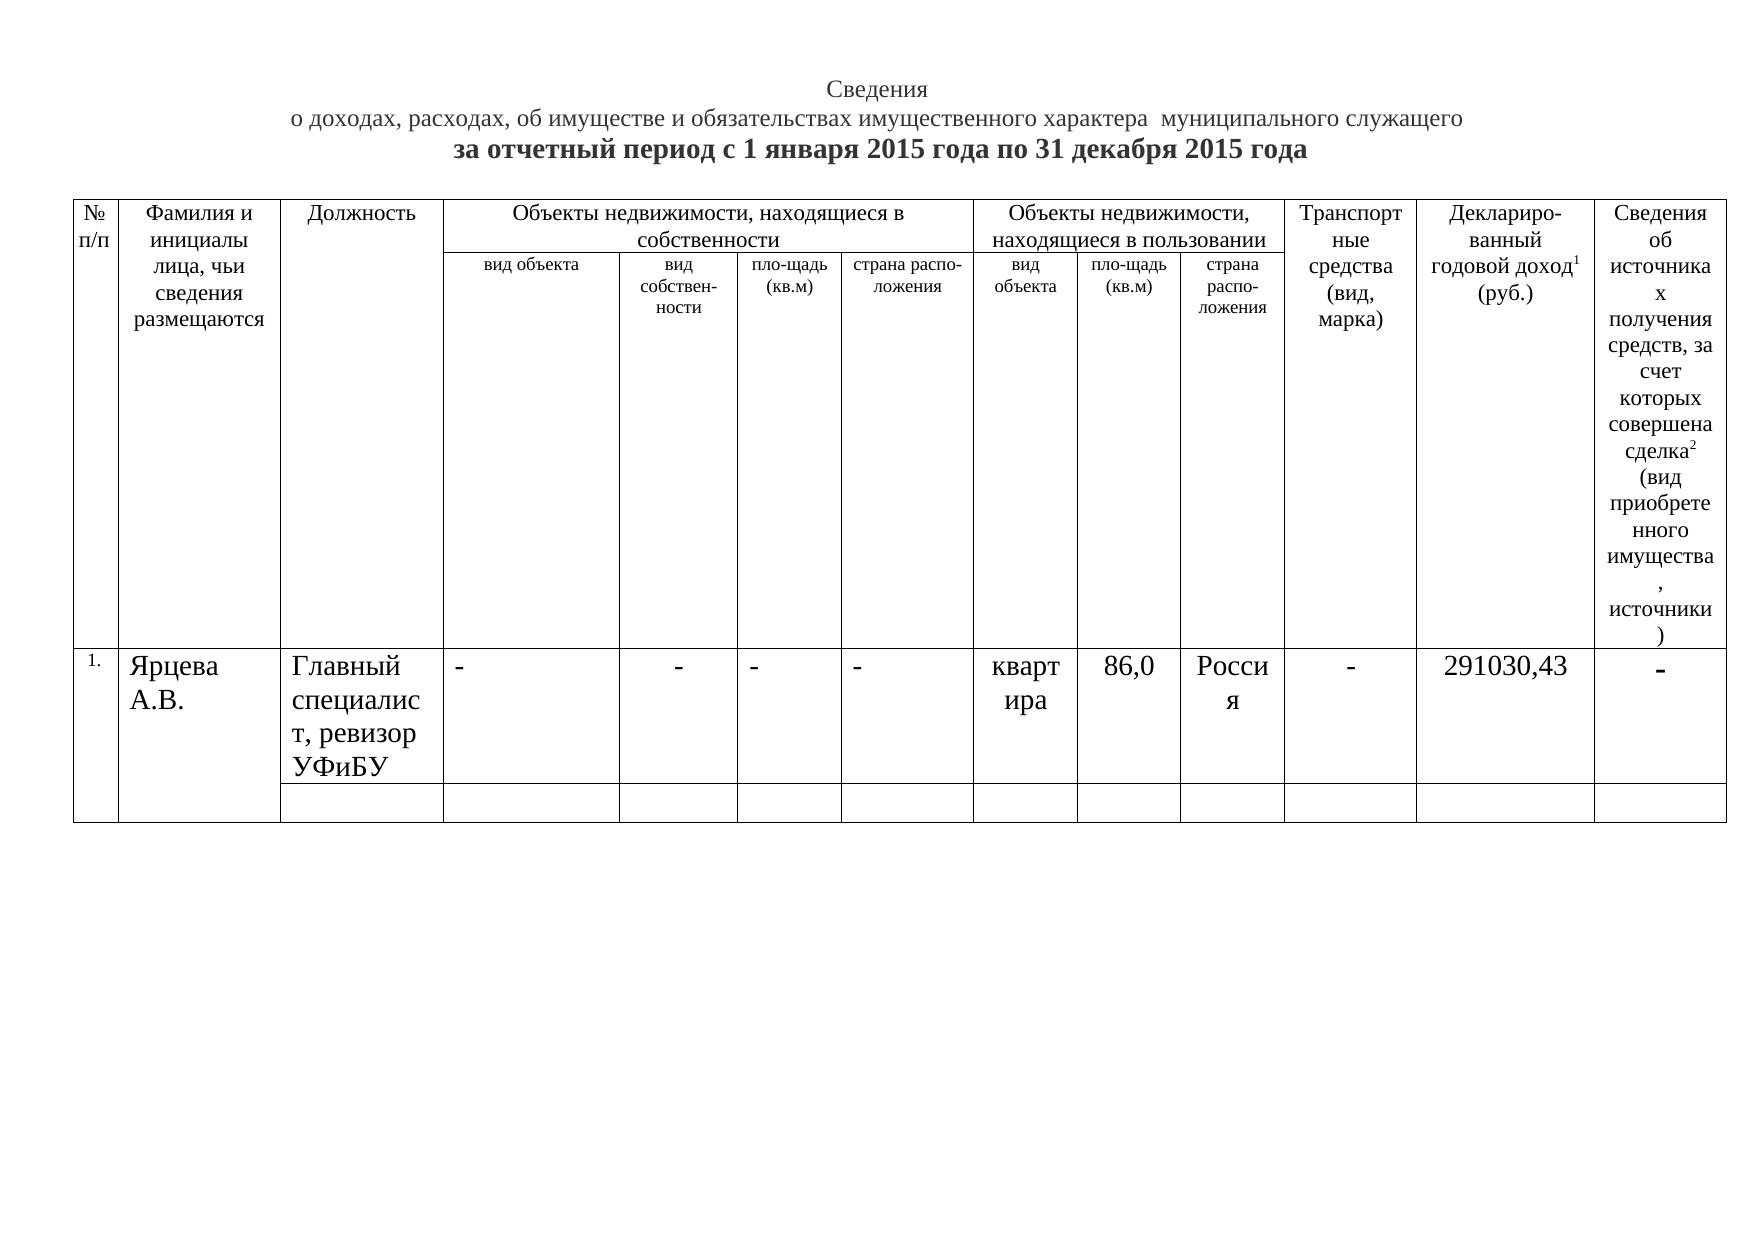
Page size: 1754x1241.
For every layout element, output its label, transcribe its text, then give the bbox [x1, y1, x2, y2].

table_cell [974, 784, 1077, 822]
table_cell Россия [1181, 649, 1284, 783]
table_header Должность [281, 200, 443, 647]
table_cell вид собствен-ности [620, 253, 737, 647]
table_cell [620, 784, 737, 822]
text Сведения [118, 74, 1636, 103]
table_cell - [1285, 649, 1416, 783]
table_cell - [444, 649, 619, 783]
table_cell 291030,43 [1417, 649, 1594, 783]
table_cell [1417, 784, 1594, 822]
table_cell - [1595, 649, 1726, 783]
table_cell - [620, 649, 737, 783]
table_cell [1595, 784, 1726, 822]
table_header № п/п [74, 200, 118, 647]
table_cell пло-щадь (кв.м) [1078, 253, 1180, 647]
table_cell Главный специалист, ревизор УФиБУ [281, 649, 443, 783]
table_header Транспортные средства (вид, марка) [1285, 200, 1416, 647]
text о доходах, расходах, об имуществе и обязательствах имущественного характера муниципального служащего [118, 103, 1636, 131]
text за отчетный период с 1 января 2015 года по 31 декабря 2015 года [118, 131, 1636, 165]
table_cell страна распо-ложения [1181, 253, 1284, 647]
table_cell 86,0 [1078, 649, 1180, 783]
table_cell - [842, 649, 973, 783]
table_header Сведения об источниках получения средств, за счет которых совершена сделка2 (вид приобретенного имущества, источники) [1595, 200, 1726, 647]
table_header Объекты недвижимости, находящиеся в собственности [444, 200, 973, 252]
table_cell страна распо-ложения [842, 253, 973, 647]
table_cell вид объекта [974, 253, 1077, 647]
table_cell [444, 784, 619, 822]
table_cell - [738, 649, 841, 783]
table_cell [281, 784, 443, 822]
table_cell [1181, 784, 1284, 822]
table_cell вид объекта [444, 253, 619, 647]
table_header Фамилия и инициалы лица, чьи сведения размещаются [119, 200, 280, 647]
table_header Объекты недвижимости, находящиеся в пользовании [974, 200, 1284, 252]
table_cell пло-щадь (кв.м) [738, 253, 841, 647]
table_cell Ярцева А.В. [119, 649, 280, 822]
table_cell [1078, 784, 1180, 822]
table_header Деклариро-ванный годовой доход1 (руб.) [1417, 200, 1594, 647]
table_cell [1285, 784, 1416, 822]
table_cell 1. [74, 649, 118, 822]
table_cell [842, 784, 973, 822]
table_cell квартира [974, 649, 1077, 783]
table_cell [738, 784, 841, 822]
